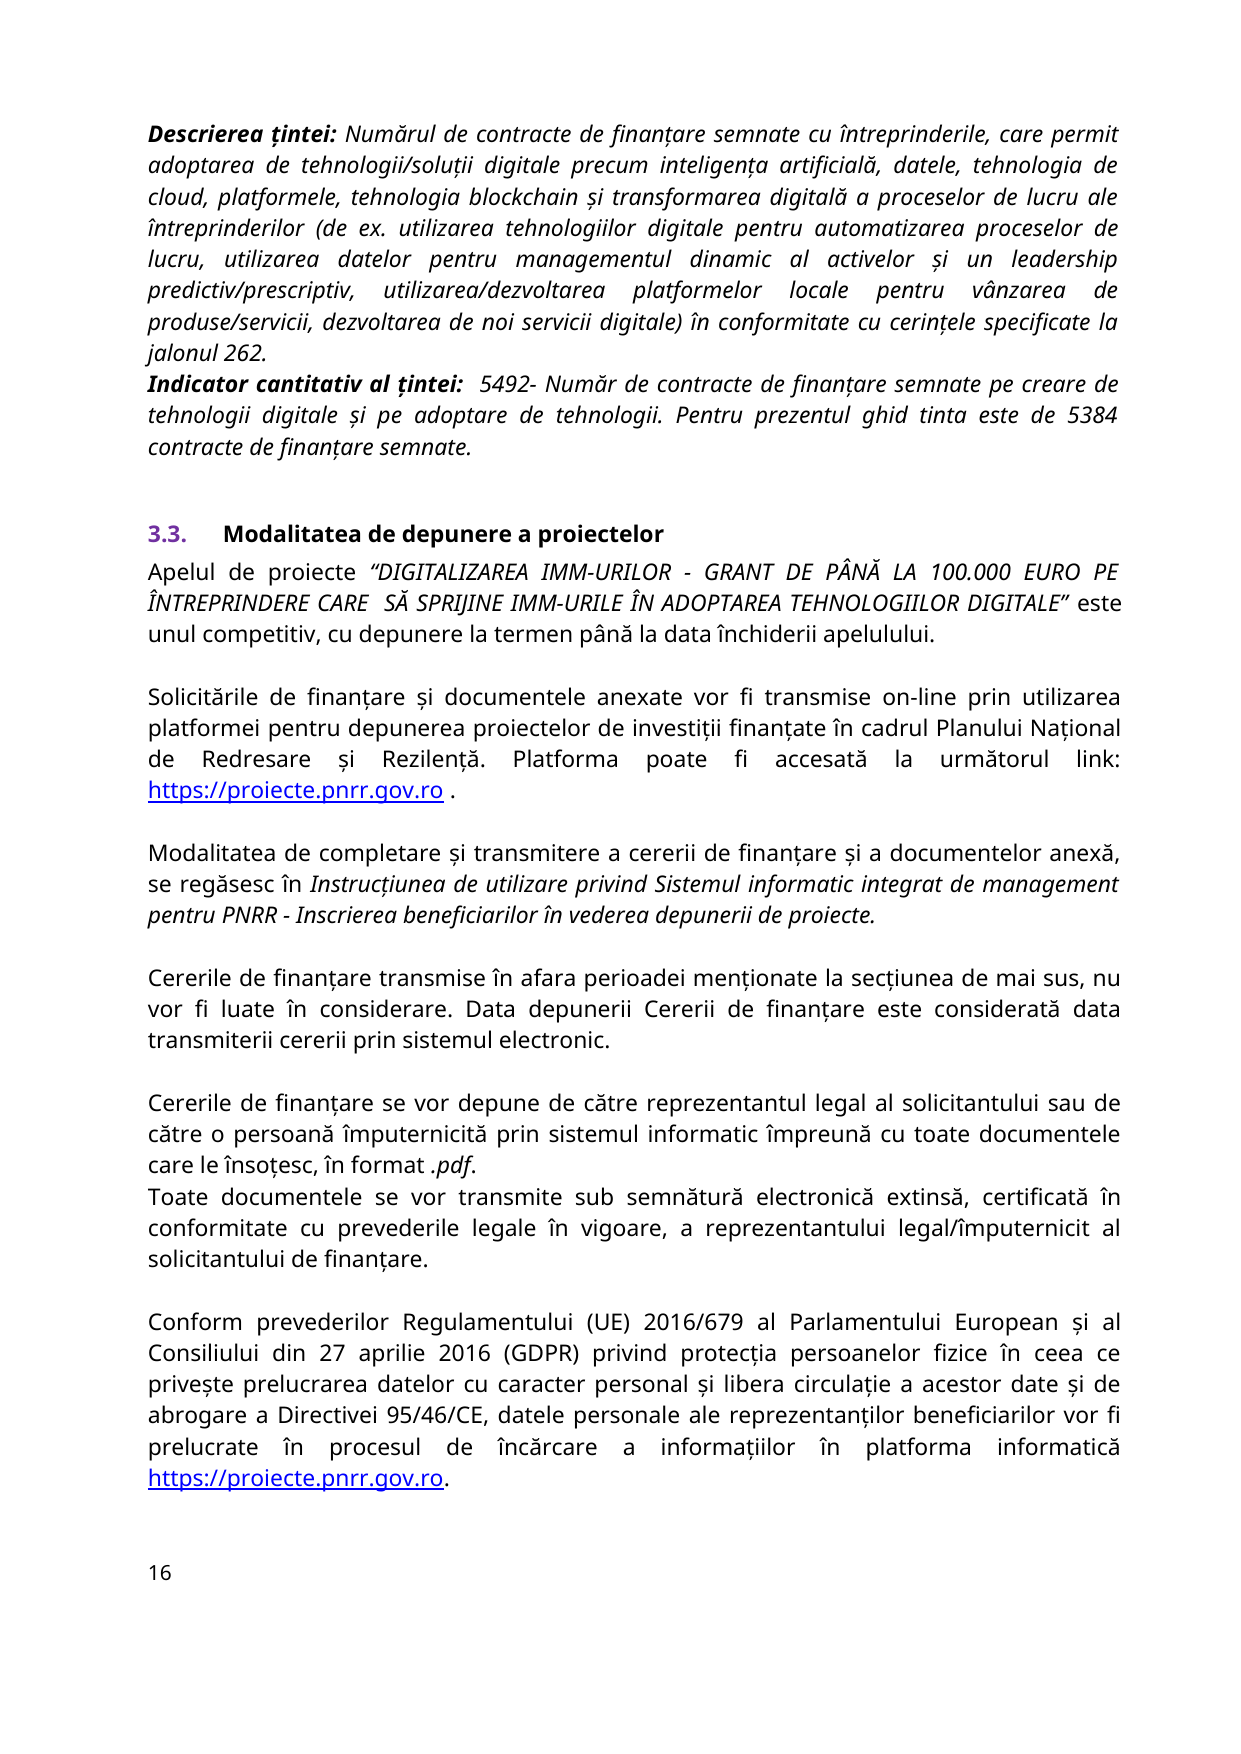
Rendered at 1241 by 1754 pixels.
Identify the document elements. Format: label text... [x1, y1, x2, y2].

subtitle Modalitatea de depunere a proiectelor [148, 518, 1122, 549]
text Apelul de proiecte “DIGITALIZAREA IMM-URILOR - GRANT DE PÂNĂ LA 100.000 EURO PE ÎNTREPRINDERE CARE SĂ SPRIJINE IMM-URILE ÎN ADOPTAREA TEHNOLOGIILOR DIGITALE” este unul competitiv, cu depunere la termen până la data închiderii apelulului. [148, 556, 1122, 649]
text Modalitatea de completare și transmitere a cererii de finanțare și a documentelor anexă, se regăsesc în Instrucțiunea de utilizare privind Sistemul informatic integrat de management pentru PNRR - Inscrierea beneficiarilor în vederea depunerii de proiecte. [148, 837, 1122, 931]
text Descrierea țintei: Numărul de contracte de finanțare semnate cu întreprinderile, care permit adoptarea de tehnologii/soluții digitale precum inteligența artificială, datele, tehnologia de cloud, platformele, tehnologia blockchain și transformarea digitală a proceselor de lucru ale întreprinderilor (de ex. utilizarea tehnologiilor digitale pentru automatizarea proceselor de lucru, utilizarea datelor pentru managementul dinamic al activelor și un leadership predictiv/prescriptiv, utilizarea/dezvoltarea platformelor locale pentru vânzarea de produse/servicii, dezvoltarea de noi servicii digitale) în conformitate cu cerințele specificate la jalonul 262. [148, 118, 1122, 368]
text Cererile de finanțare transmise în afara perioadei menționate la secțiunea de mai sus, nu vor fi luate în considerare. Data depunerii Cererii de finanțare este considerată data transmiterii cererii prin sistemul electronic. [148, 962, 1122, 1056]
text Solicitările de finanțare și documentele anexate vor fi transmise on-line prin utilizarea platformei pentru depunerea proiectelor de investiții finanțate în cadrul Planului Național de Redresare și Rezilență. Platforma poate fi accesată la următorul link: https://proiecte.pnrr.gov.ro . [148, 681, 1122, 806]
text Cererile de finanțare se vor depune de către reprezentantul legal al solicitantului sau de către o persoană împuternicită prin sistemul informatic împreună cu toate documentele care le însoțesc, în format .pdf. [148, 1087, 1122, 1181]
text Toate documentele se vor transmite sub semnătură electronică extinsă, certificată în conformitate cu prevederile legale în vigoare, a reprezentantului legal/împuternicit al solicitantului de finanțare. [148, 1181, 1122, 1274]
text Conform prevederilor Regulamentului (UE) 2016/679 al Parlamentului European și al Consiliului din 27 aprilie 2016 (GDPR) privind protecția persoanelor fizice în ceea ce privește prelucrarea datelor cu caracter personal și libera circulație a acestor date și de abrogare a Directivei 95/46/CE, datele personale ale reprezentanților beneficiarilor vor fi prelucrate în procesul de încărcare a informațiilor în platforma informatică https://proiecte.pnrr.gov.ro. [148, 1306, 1122, 1493]
text Indicator cantitativ al țintei: 5492- Număr de contracte de finanțare semnate pe creare de tehnologii digitale și pe adoptare de tehnologii. Pentru prezentul ghid tinta este de 5384 contracte de finanțare semnate. [148, 368, 1122, 462]
